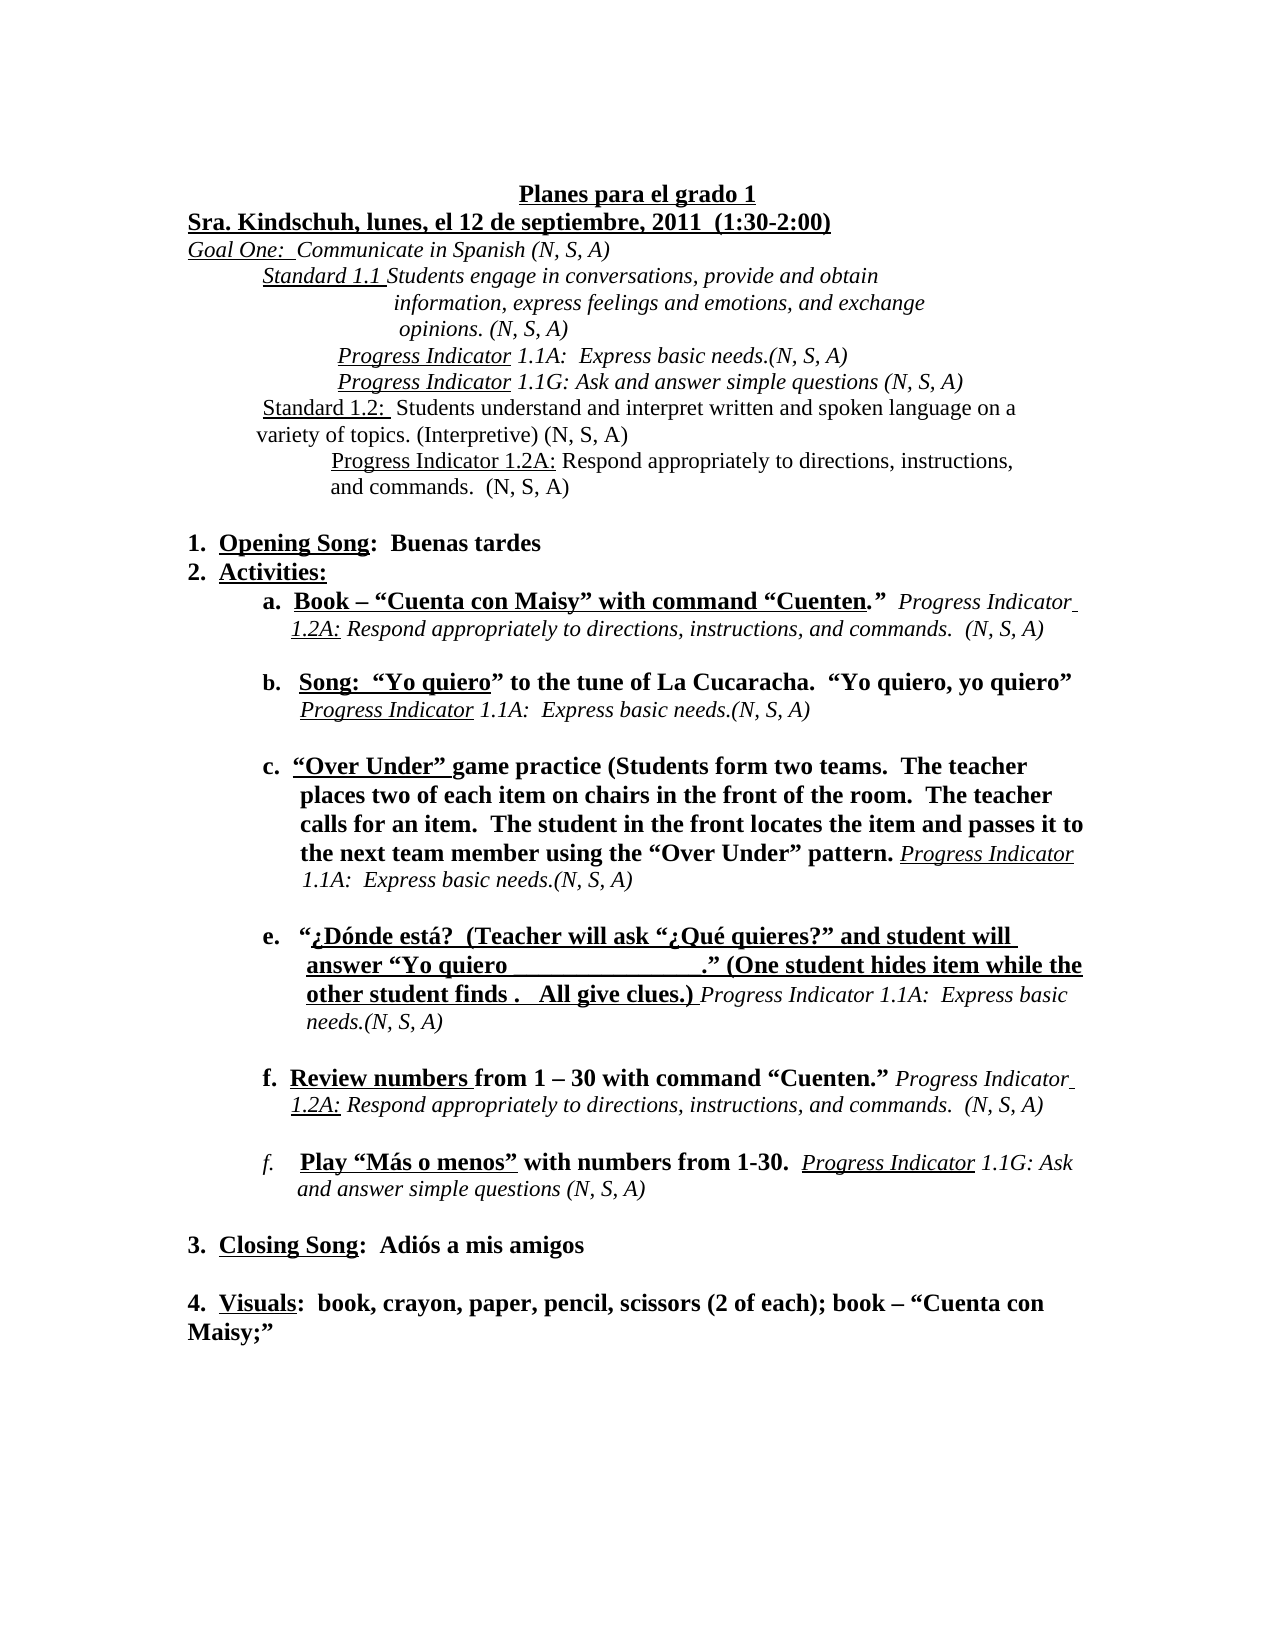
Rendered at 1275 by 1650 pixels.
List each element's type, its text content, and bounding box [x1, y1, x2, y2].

text 1.1A: Express basic needs.(N, S, A) [187, 866, 1087, 893]
text 2. Activities: [187, 557, 1087, 586]
text 1.2A: Respond appropriately to directions, instructions, and commands. (N, S, A) [187, 615, 1087, 641]
text Progress Indicator 1.2A: Respond appropriately to directions, instructions, [187, 447, 1087, 473]
text variety of topics. (Interpretive) (N, S, A) [187, 421, 1087, 447]
text 1.2A: Respond appropriately to directions, instructions, and commands. (N, S, A) [187, 1092, 1087, 1118]
text f. Review numbers from 1 – 30 with command “Cuenten.” Progress Indicator [187, 1063, 1087, 1092]
text Planes para el grado 1 [187, 179, 1087, 207]
text information, express feelings and emotions, and exchange [187, 289, 1087, 315]
text opinions. (N, S, A) [187, 315, 1087, 342]
text 4. Visuals: book, crayon, paper, pencil, scissors (2 of each); book – “Cuenta con Maisy;” [187, 1288, 1087, 1346]
text Standard 1.2: Students understand and interpret written and spoken language on a [187, 394, 1087, 421]
text Progress Indicator 1.1G: Ask and answer simple questions (N, S, A) [187, 368, 1087, 394]
text Standard 1.1 Students engage in conversations, provide and obtain [187, 263, 1087, 289]
text and commands. (N, S, A) [187, 473, 1087, 500]
text needs.(N, S, A) [262, 1008, 1087, 1034]
text Progress Indicator 1.1A: Express basic needs.(N, S, A) [187, 342, 1087, 368]
text c. “Over Under” game practice (Students form two teams. The teacher [187, 751, 1087, 780]
text other student finds . All give clues.) Progress Indicator 1.1A: Express basic [262, 979, 1087, 1008]
text answer “Yo quiero _______________.” (One student hides item while the [262, 950, 1087, 979]
text Sra. Kindschuh, lunes, el 12 de septiembre, 2011 (1:30-2:00) [187, 207, 1087, 236]
text a. Book – “Cuenta con Maisy” with command “Cuenten.” Progress Indicator [187, 586, 1087, 615]
text calls for an item. The student in the front locates the item and passes it to [187, 809, 1087, 838]
text the next team member using the “Over Under” pattern. Progress Indicator [187, 838, 1087, 866]
list Play “Más o menos” with numbers from 1-30. Progress Indicator 1.1G: Ask [262, 1147, 1087, 1175]
text Goal One: Communicate in Spanish (N, S, A) [187, 236, 1087, 263]
text places two of each item on chairs in the front of the room. The teacher [187, 780, 1087, 809]
text and answer simple questions (N, S, A) [262, 1175, 1087, 1202]
text Progress Indicator 1.1A: Express basic needs.(N, S, A) [187, 696, 1087, 723]
text 1. Opening Song: Buenas tardes [187, 528, 1087, 557]
text 3. Closing Song: Adiós a mis amigos [187, 1231, 1087, 1259]
text b. Song: “Yo quiero” to the tune of La Cucaracha. “Yo quiero, yo quiero” [187, 667, 1087, 696]
text e. “¿Dónde está? (Teacher will ask “¿Qué quieres?” and student will [262, 921, 1087, 950]
